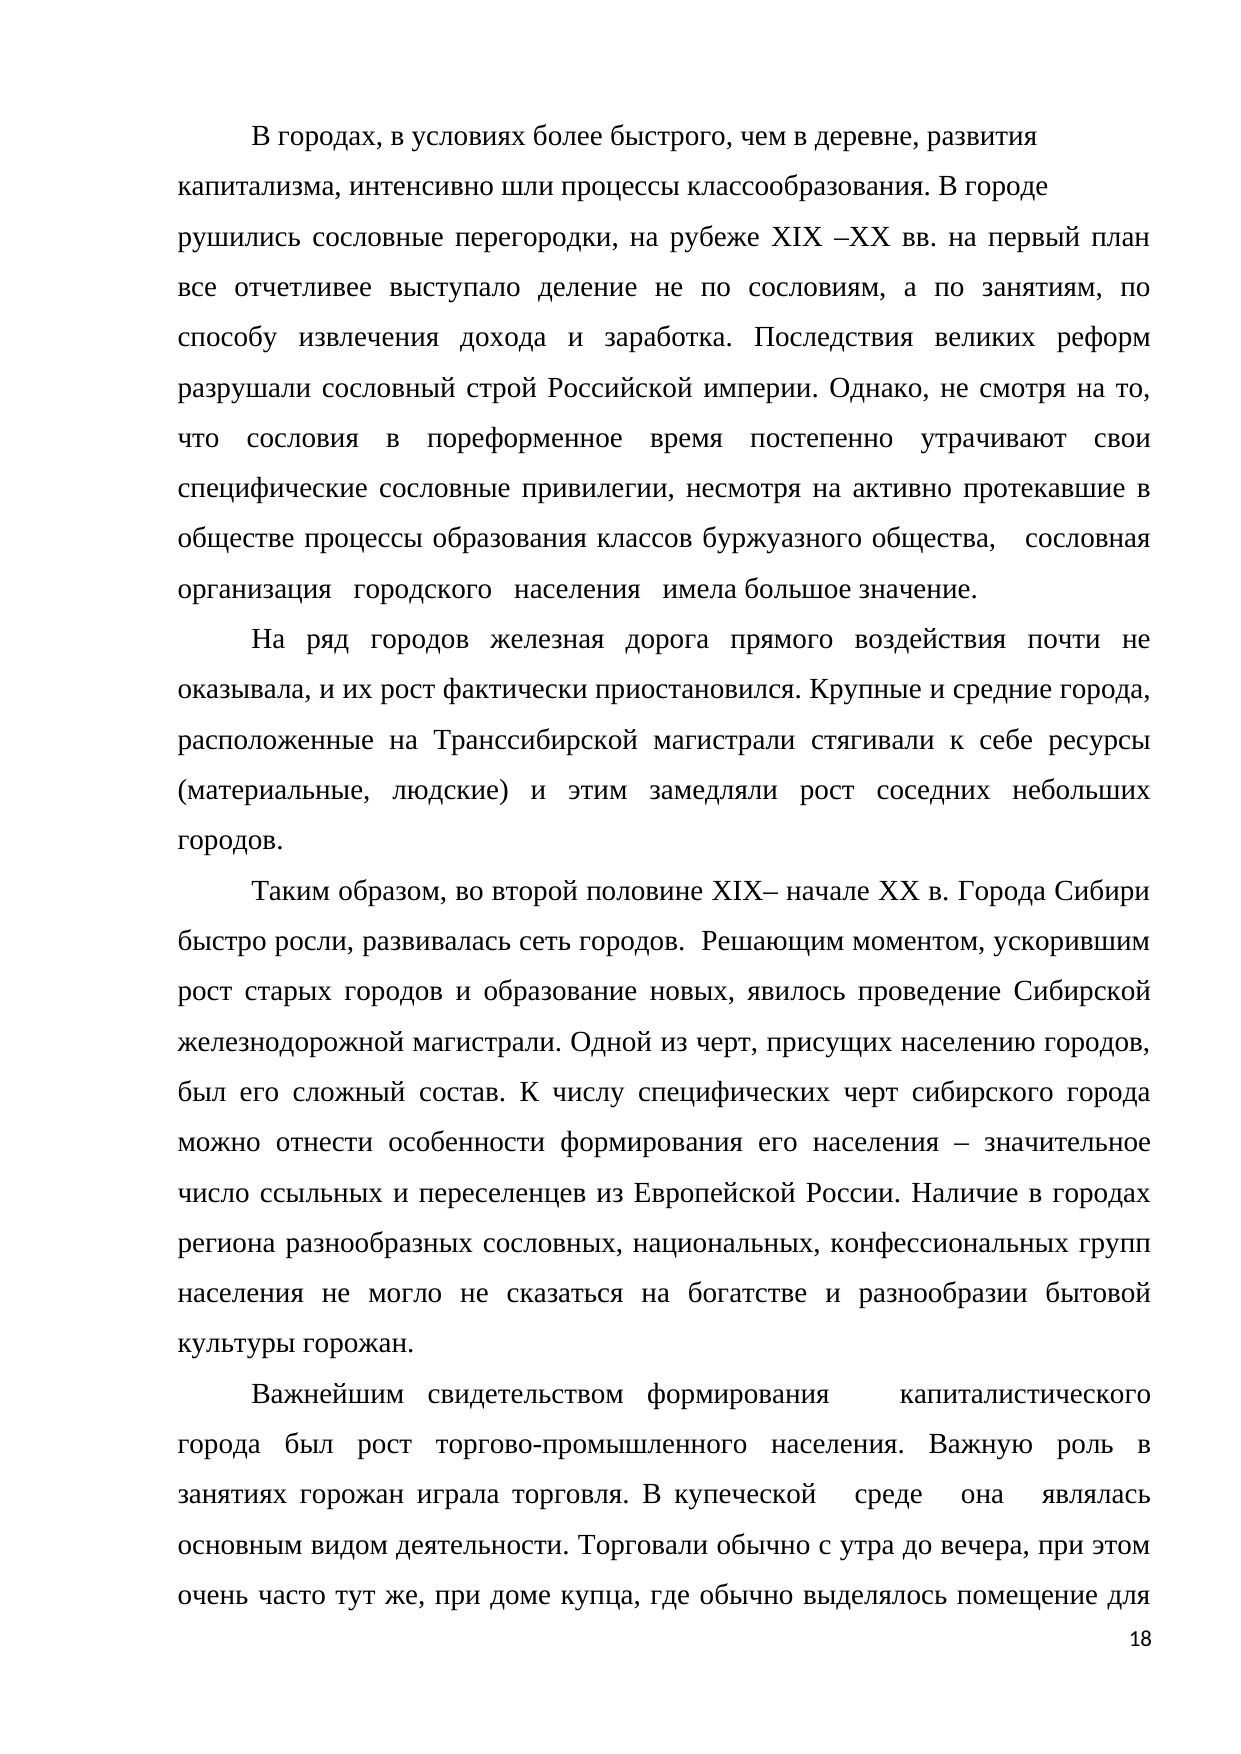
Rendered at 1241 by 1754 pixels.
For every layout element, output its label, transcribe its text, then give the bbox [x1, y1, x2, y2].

text На ряд городов железная дорога прямого воздействия почти не оказывала, и их рост фактически приостановился. Крупные и средние города, расположенные на Транссибирской магистрали стягивали к себе ресурсы (материальные, людские) и этим замедляли рост соседних небольших городов. [177, 621, 1152, 856]
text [177, 1376, 1152, 1611]
text рушились сословные перегородки, на рубеже XIX –XX вв. на первый план все отчетливее выступало деление не по сословиям, а по занятиям, по способу извлечения дохода и заработка. Последствия великих реформ разрушали сословный строй Российской империи. Однако, не смотря на то, что сословия в пореформенное время постепенно утрачивают свои специфические сословные привилегии, несмотря на активно протекавшие в обществе процессы образования классов буржуазного общества, сословная организация городского населения имела большое значение. [177, 219, 1152, 604]
text капитализма, интенсивно шли процессы классообразования. В городе [177, 168, 1152, 202]
text В городах, в условиях более быстрого, чем в деревне, развития [177, 118, 1152, 152]
text Таким образом, во второй половине XIX– начале XX в. Города Сибири быстро росли, развивалась сеть городов. Решающим моментом, ускорившим рост старых городов и образование новых, явилось проведение Сибирской железнодорожной магистрали. Одной из черт, присущих населению городов, был его сложный состав. К числу специфических черт сибирского города можно отнести особенности формирования его населения – значительное число ссыльных и переселенцев из Европейской России. Наличие в городах региона разнообразных сословных, национальных, конфессиональных групп населения не могло не сказаться на богатстве и разнообразии бытовой культуры горожан. [177, 873, 1152, 1359]
